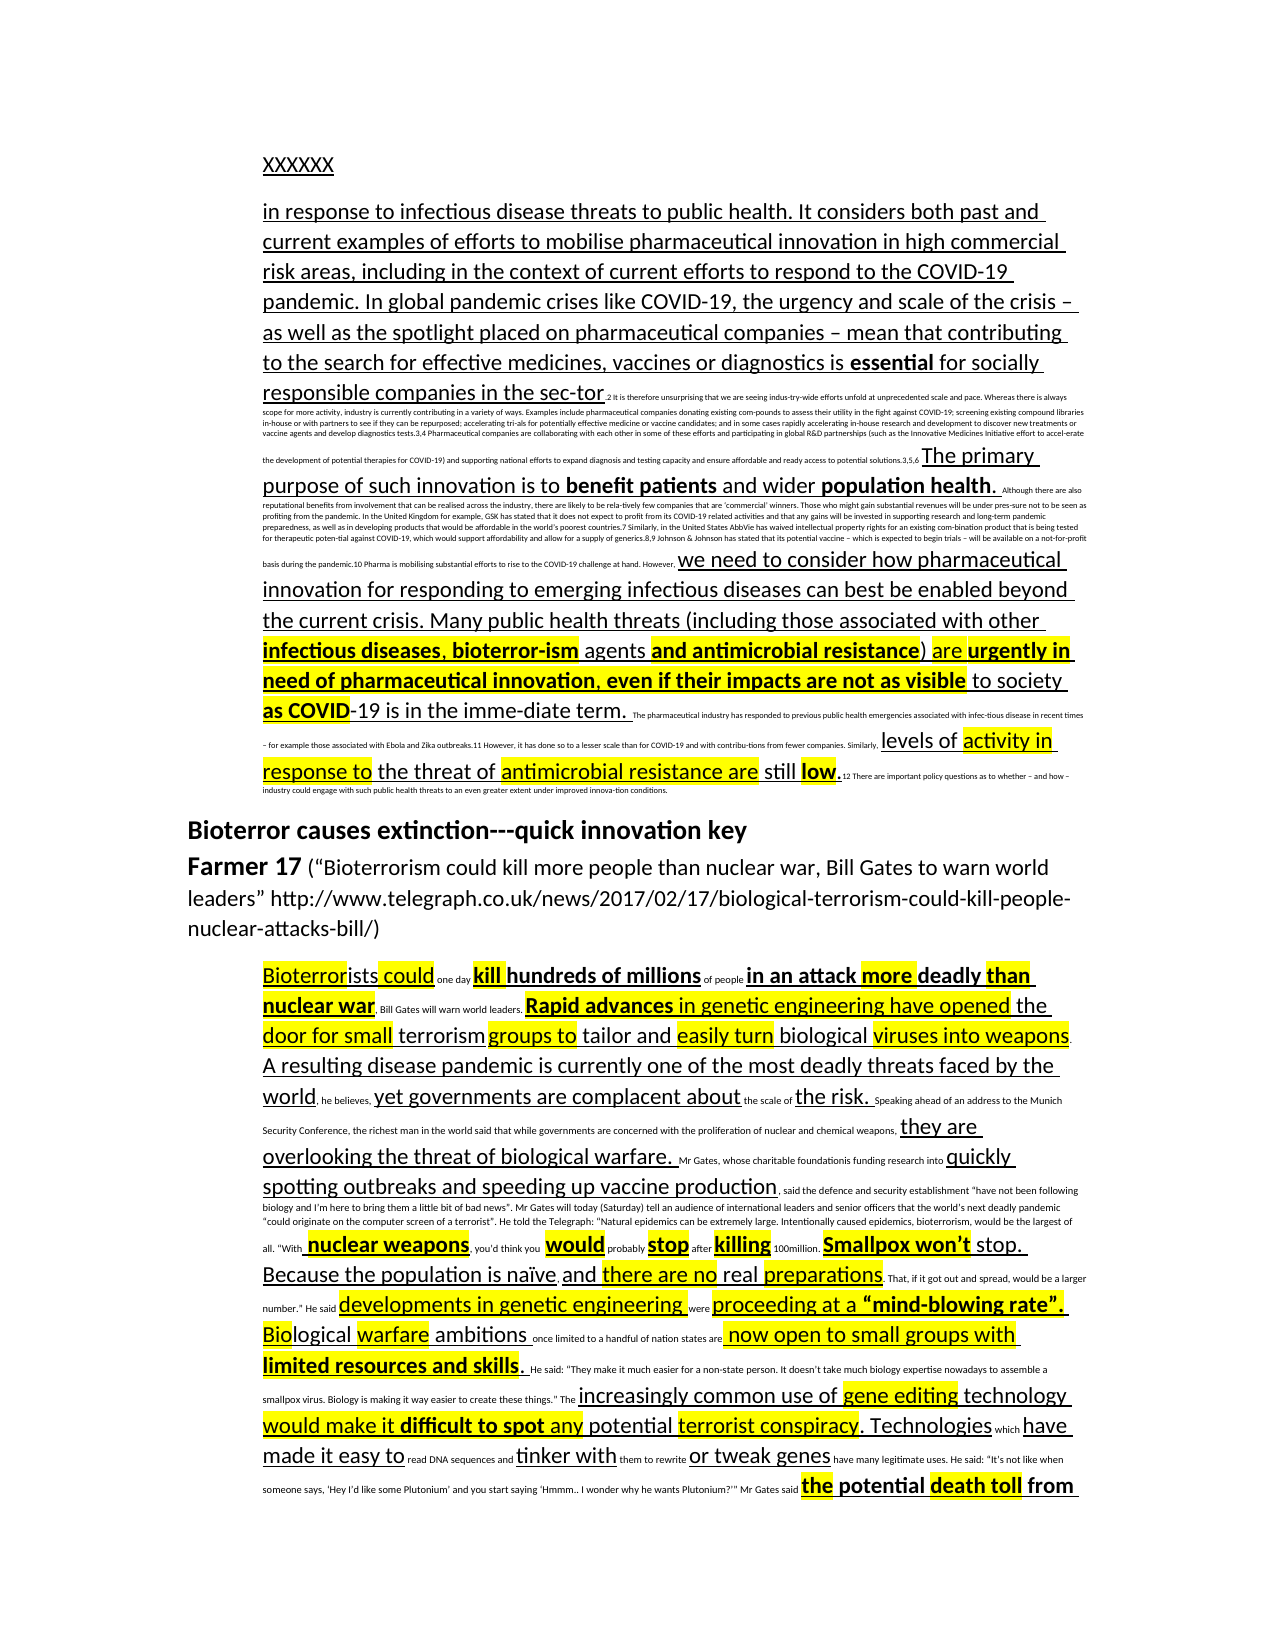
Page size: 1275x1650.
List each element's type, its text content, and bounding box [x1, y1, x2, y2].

text Farmer 17 (“Bioterrorism could kill more people than nuclear war, Bill Gates to warn world leaders” http://www.telegraph.co.uk/news/2017/02/17/biological-terrorism-could-kill-people-nuclear-attacks-bill/) [187, 849, 1087, 942]
text in response to infectious disease threats to public health. It considers both past and current examples of efforts to mobilise pharmaceutical innovation in high commercial risk areas, including in the context of current efforts to respond to the COVID-19 pandemic. In global pandemic crises like COVID-19, the urgency and scale of the crisis – as well as the spotlight placed on pharmaceutical companies – mean that contributing to the search for effective medicines, vaccines or diagnostics is essential for socially responsible companies in the sec-tor.2 It is therefore unsurprising that we are seeing indus-try-wide efforts unfold at unprecedented scale and pace. Whereas there is always scope for more activity, industry is currently contributing in a variety of ways. Examples include pharmaceutical companies donating existing com-pounds to assess their utility in the fight against COVID-19; screening existing compound libraries in-house or with partners to see if they can be repurposed; accelerating tri-als for potentially effective medicine or vaccine candidates; and in some cases rapidly accelerating in-house research and development to discover new treatments or vaccine agents and develop diagnostics tests.3,4 Pharmaceutical companies are collaborating with each other in some of these efforts and participating in global R&D partnerships (such as the Innovative Medicines Initiative effort to accel-erate the development of potential therapies for COVID-19) and supporting national efforts to expand diagnosis and testing capacity and ensure affordable and ready access to potential solutions.3,5,6 The primary purpose of such innovation is to benefit patients and wider population health. Although there are also reputational benefits from involvement that can be realised across the industry, there are likely to be rela-tively few companies that are ‘commercial’ winners. Those who might gain substantial revenues will be under pres-sure not to be seen as profiting from the pandemic. In the United Kingdom for example, GSK has stated that it does not expect to profit from its COVID-19 related activities and that any gains will be invested in supporting research and long-term pandemic preparedness, as well as in developing products that would be affordable in the world’s poorest countries.7 Similarly, in the United States AbbVie has waived intellectual property rights for an existing com-bination product that is being tested for therapeutic poten-tial against COVID-19, which would support affordability and allow for a supply of generics.8,9 Johnson & Johnson has stated that its potential vaccine – which is expected to begin trials – will be available on a not-for-profit basis during the pandemic.10 Pharma is mobilising substantial efforts to rise to the COVID-19 challenge at hand. However, we need to consider how pharmaceutical innovation for responding to emerging infectious diseases can best be enabled beyond the current crisis. Many public health threats (including those associated with other infectious diseases, bioterror-ism agents and antimicrobial resistance) are urgently in need of pharmaceutical innovation, even if their impacts are not as visible to society as COVID-19 is in the imme-diate term. The pharmaceutical industry has responded to previous public health emergencies associated with infec-tious disease in recent times – for example those associated with Ebola and Zika outbreaks.11 However, it has done so to a lesser scale than for COVID-19 and with contribu-tions from fewer companies. Similarly, levels of activity in response to the threat of antimicrobial resistance are still low.12 There are important policy questions as to whether – and how – industry could engage with such public health threats to an even greater extent under improved innova-tion conditions. [262, 197, 1087, 796]
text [262, 961, 1087, 1500]
text XXXXXX [262, 150, 1087, 178]
subtitle Bioterror causes extinction---quick innovation key [187, 813, 1087, 846]
